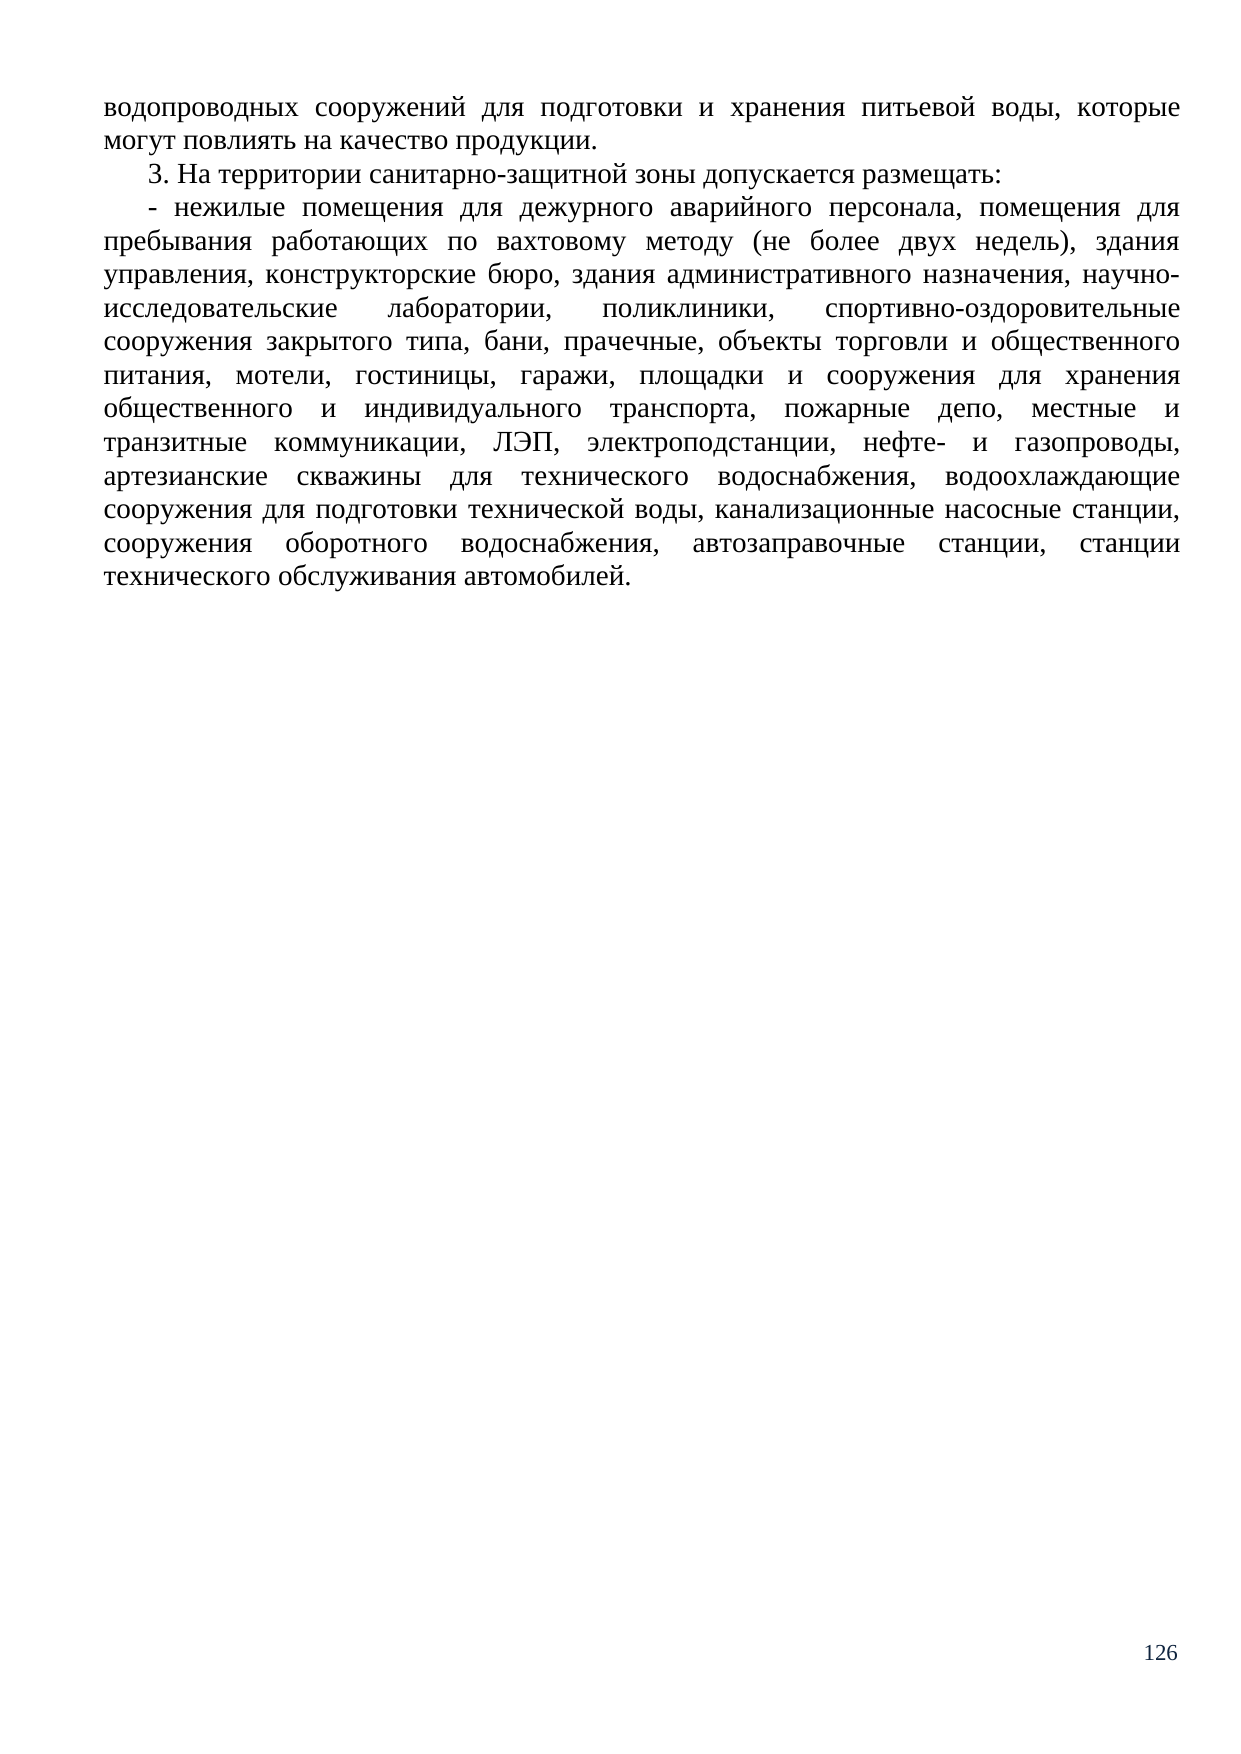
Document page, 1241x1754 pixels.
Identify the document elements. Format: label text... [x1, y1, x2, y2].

text 3. На территории санитарно-защитной зоны допускается размещать: [103, 156, 1181, 189]
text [103, 89, 1181, 156]
text - нежилые помещения для дежурного аварийного персонала, помещения для пребывания работающих по вахтовому методу (не более двух недель), здания управления, конструкторские бюро, здания административного назначения, научно-исследовательские лаборатории, поликлиники, спортивно-оздоровительные сооружения закрытого типа, бани, прачечные, объекты торговли и общественного питания, мотели, гостиницы, гаражи, площадки и сооружения для хранения общественного и индивидуального транспорта, пожарные депо, местные и транзитные коммуникации, ЛЭП, электроподстанции, нефте- и газопроводы, артезианские скважины для технического водоснабжения, водоохлаждающие сооружения для подготовки технической воды, канализационные насосные станции, сооружения оборотного водоснабжения, автозаправочные станции, станции технического обслуживания автомобилей. [103, 189, 1181, 592]
